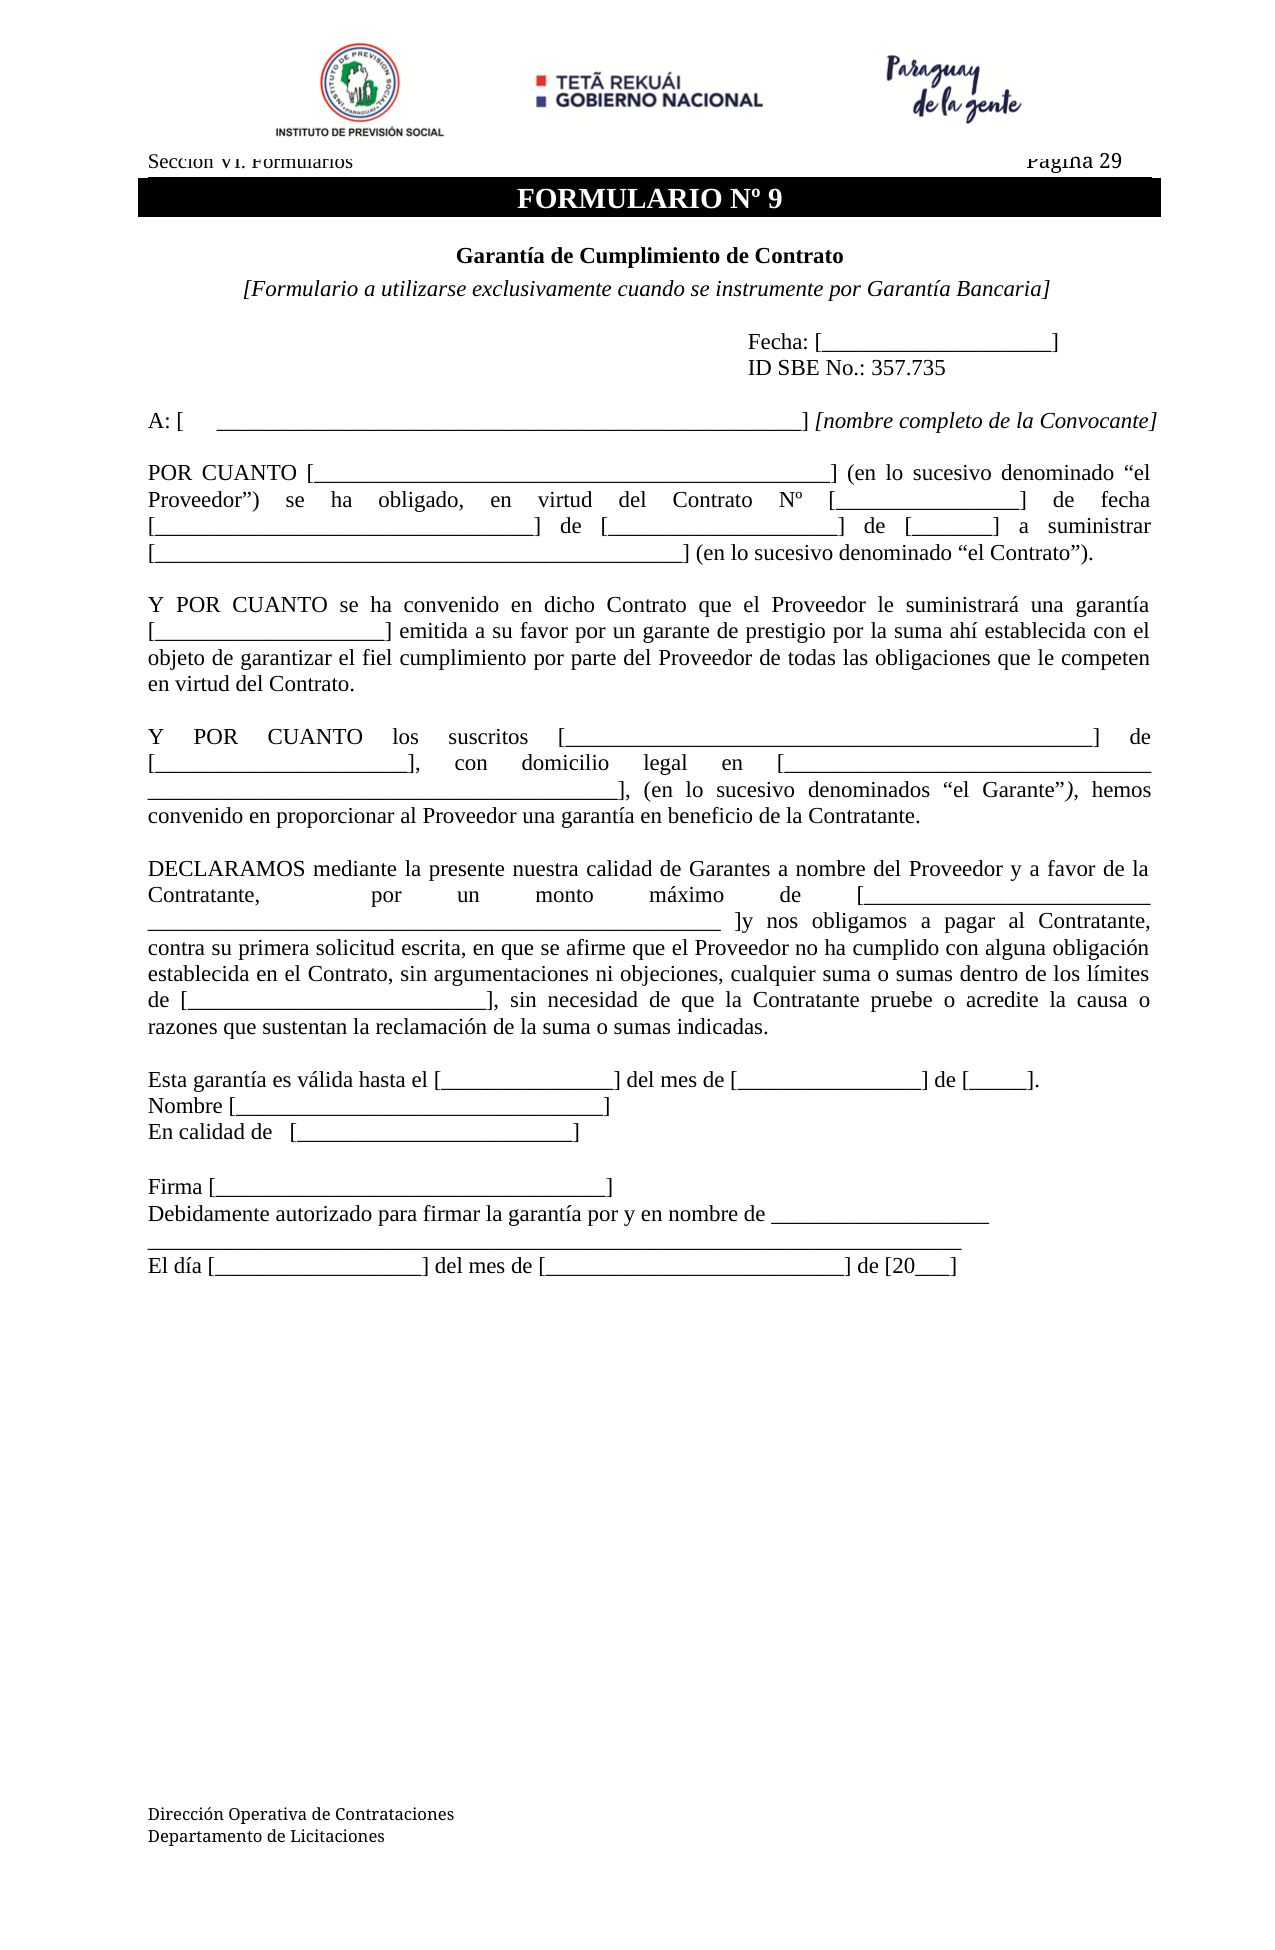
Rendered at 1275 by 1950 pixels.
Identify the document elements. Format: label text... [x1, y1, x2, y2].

text Y POR CUANTO los suscritos [______________________________________________] de [______________________], con domicilio legal en [________________________________ _________________________________________], (en lo sucesivo denominados “el Garante”), hemos convenido en proporcionar al Proveedor una garantía en beneficio de la Contratante. [148, 723, 1152, 828]
text Y POR CUANTO se ha convenido en dicho Contrato que el Proveedor le suministrará una garantía [____________________] emitida a su favor por un garante de prestigio por la suma ahí establecida con el objeto de garantizar el fiel cumplimiento por parte del Proveedor de todas las obligaciones que le competen en virtud del Contrato. [148, 591, 1152, 697]
text Fecha: [____________________] [673, 328, 1152, 354]
text _______________________________________________________________________ [148, 1226, 1152, 1252]
text DECLARAMOS mediante la presente nuestra calidad de Garantes a nombre del Proveedor y a favor de la Contratante, por un monto máximo de [_________________________ __________________________________________________ ]y nos obligamos a pagar al Contratante, contra su primera solicitud escrita, en que se afirme que el Proveedor no ha cumplido con alguna obligación establecida en el Contrato, sin argumentaciones ni objeciones, cualquier suma o sumas dentro de los límites de [__________________________], sin necesidad de que la Contratante pruebe o acredite la causa o razones que sustentan la reclamación de la suma o sumas indicadas. [148, 855, 1152, 1039]
text [Formulario a utilizarse exclusivamente cuando se instrumente por Garantía Bancaria] [148, 275, 1152, 301]
text POR CUANTO [_____________________________________________] (en lo sucesivo denominado “el Proveedor”) se ha obligado, en virtud del Contrato Nº [________________] de fecha [_________________________________] de [____________________] de [_______] a suministrar [______________________________________________] (en lo sucesivo denominado “el Contrato”). [148, 459, 1152, 565]
text El día [__________________] del mes de [__________________________] de [20___] [148, 1252, 1152, 1279]
picture [181, 4, 1072, 158]
text FORMULARIO Nº 9 [139, 179, 1160, 216]
text Nombre [________________________________] [148, 1092, 1152, 1118]
text A: [ ___________________________________________________] [nombre completo de la Convocante] [148, 407, 1152, 433]
text Firma [__________________________________] [148, 1173, 1152, 1200]
subtitle Garantía de Cumplimiento de Contrato [148, 242, 1152, 269]
text Debidamente autorizado para firmar la garantía por y en nombre de ___________________ [148, 1200, 1152, 1226]
text ID SBE No.: 357.735 [748, 354, 1152, 380]
text En calidad de [________________________] [148, 1118, 1152, 1145]
text Esta garantía es válida hasta el [_______________] del mes de [________________] de [_____]. [148, 1066, 1152, 1092]
